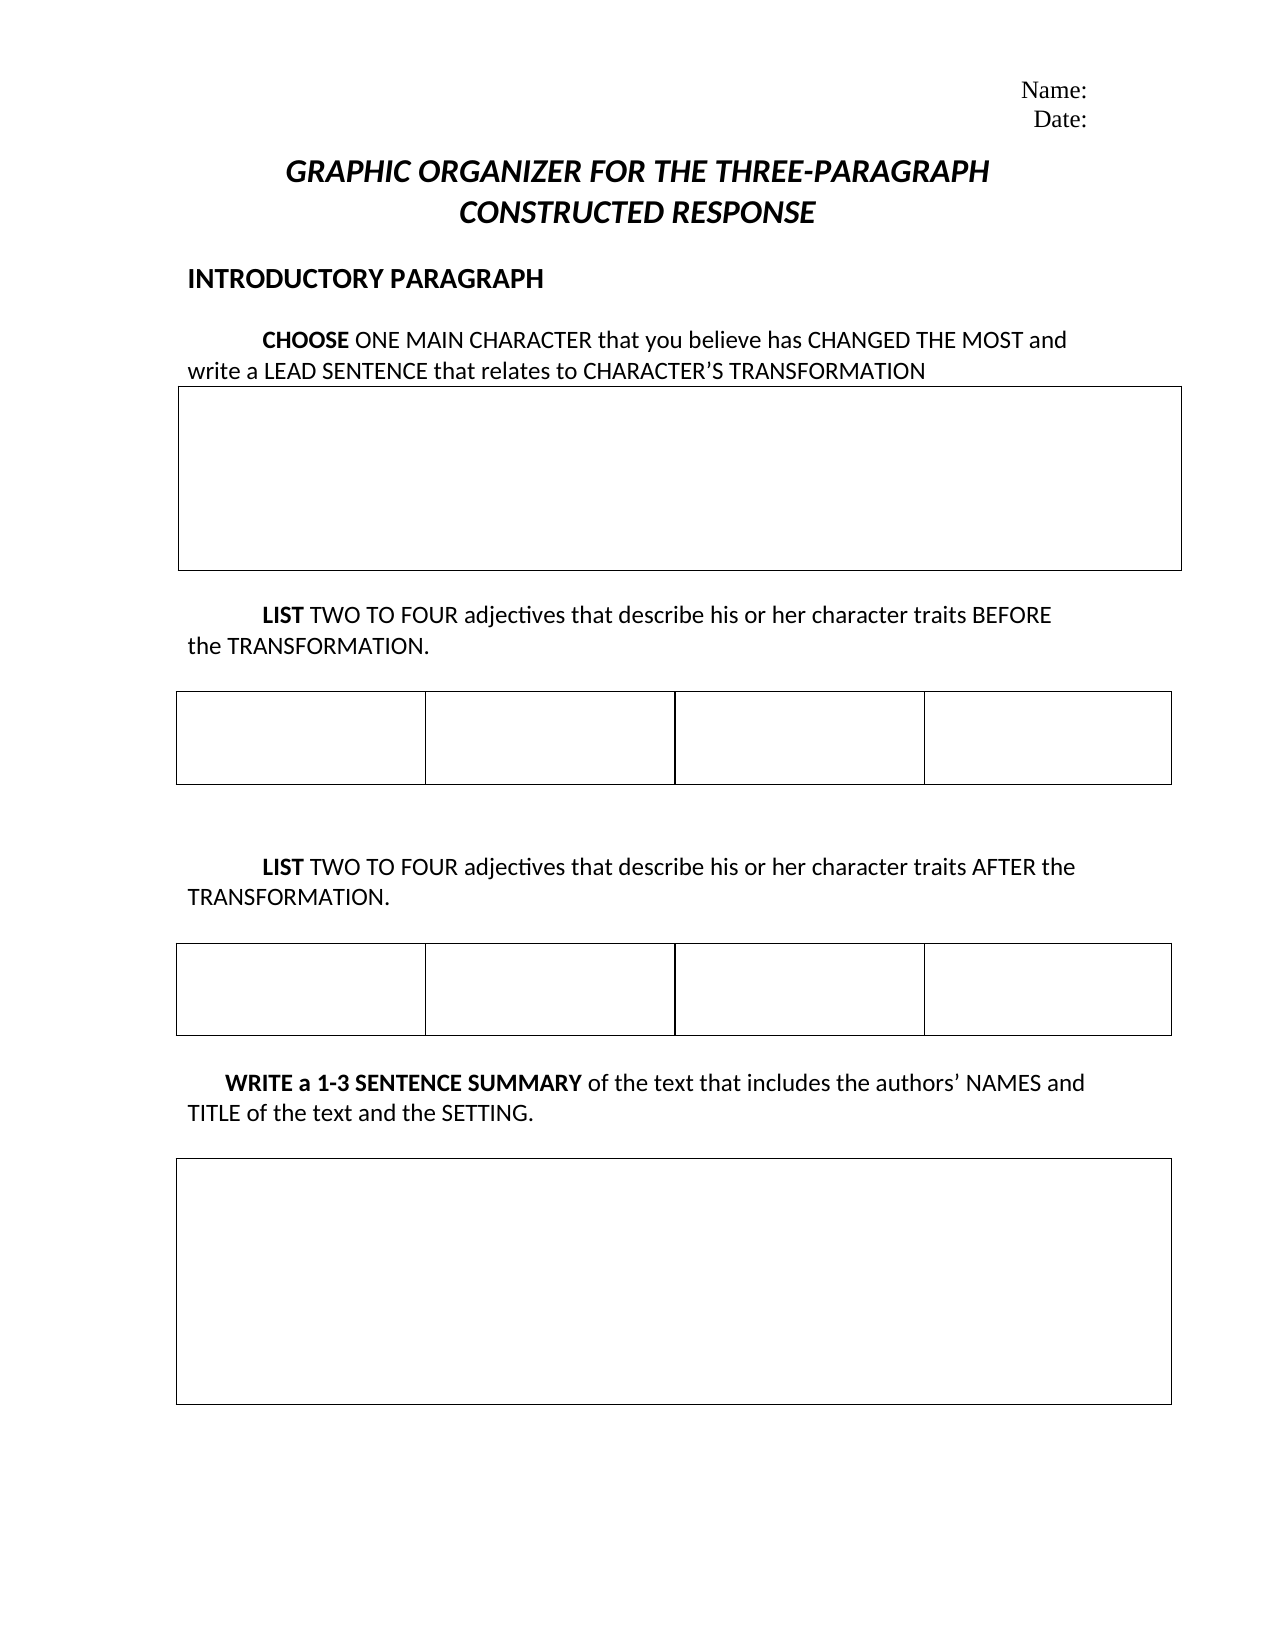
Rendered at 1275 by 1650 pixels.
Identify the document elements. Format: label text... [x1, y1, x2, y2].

table_header [177, 1159, 1171, 1403]
table_header [426, 944, 674, 1035]
table_header [676, 944, 924, 1035]
table_header [179, 387, 1181, 570]
table_header [426, 692, 674, 784]
table_header [925, 692, 1171, 784]
table_header [177, 692, 425, 784]
text LIST TWO TO FOUR adjectives that describe his or her character traits AFTER the TRANSFORMATION. [187, 851, 1087, 912]
text LIST TWO TO FOUR adjectives that describe his or her character traits BEFORE the TRANSFORMATION. [187, 599, 1087, 661]
table_header [925, 944, 1171, 1035]
text CHOOSE ONE MAIN CHARACTER that you believe has CHANGED THE MOST and write a LEAD SENTENCE that relates to CHARACTER’S TRANSFORMATION [187, 324, 1087, 386]
text CONSTRUCTED RESPONSE [187, 191, 1087, 260]
text INTRODUCTORY PARAGRAPH [187, 260, 1087, 296]
text WRITE a 1-3 SENTENCE SUMMARY of the text that includes the authors’ NAMES and TITLE of the text and the SETTING. [178, 1067, 1087, 1128]
table_header [177, 944, 425, 1035]
text GRAPHIC ORGANIZER FOR THE THREE-PARAGRAPH [187, 150, 1087, 191]
table_header [676, 692, 924, 784]
